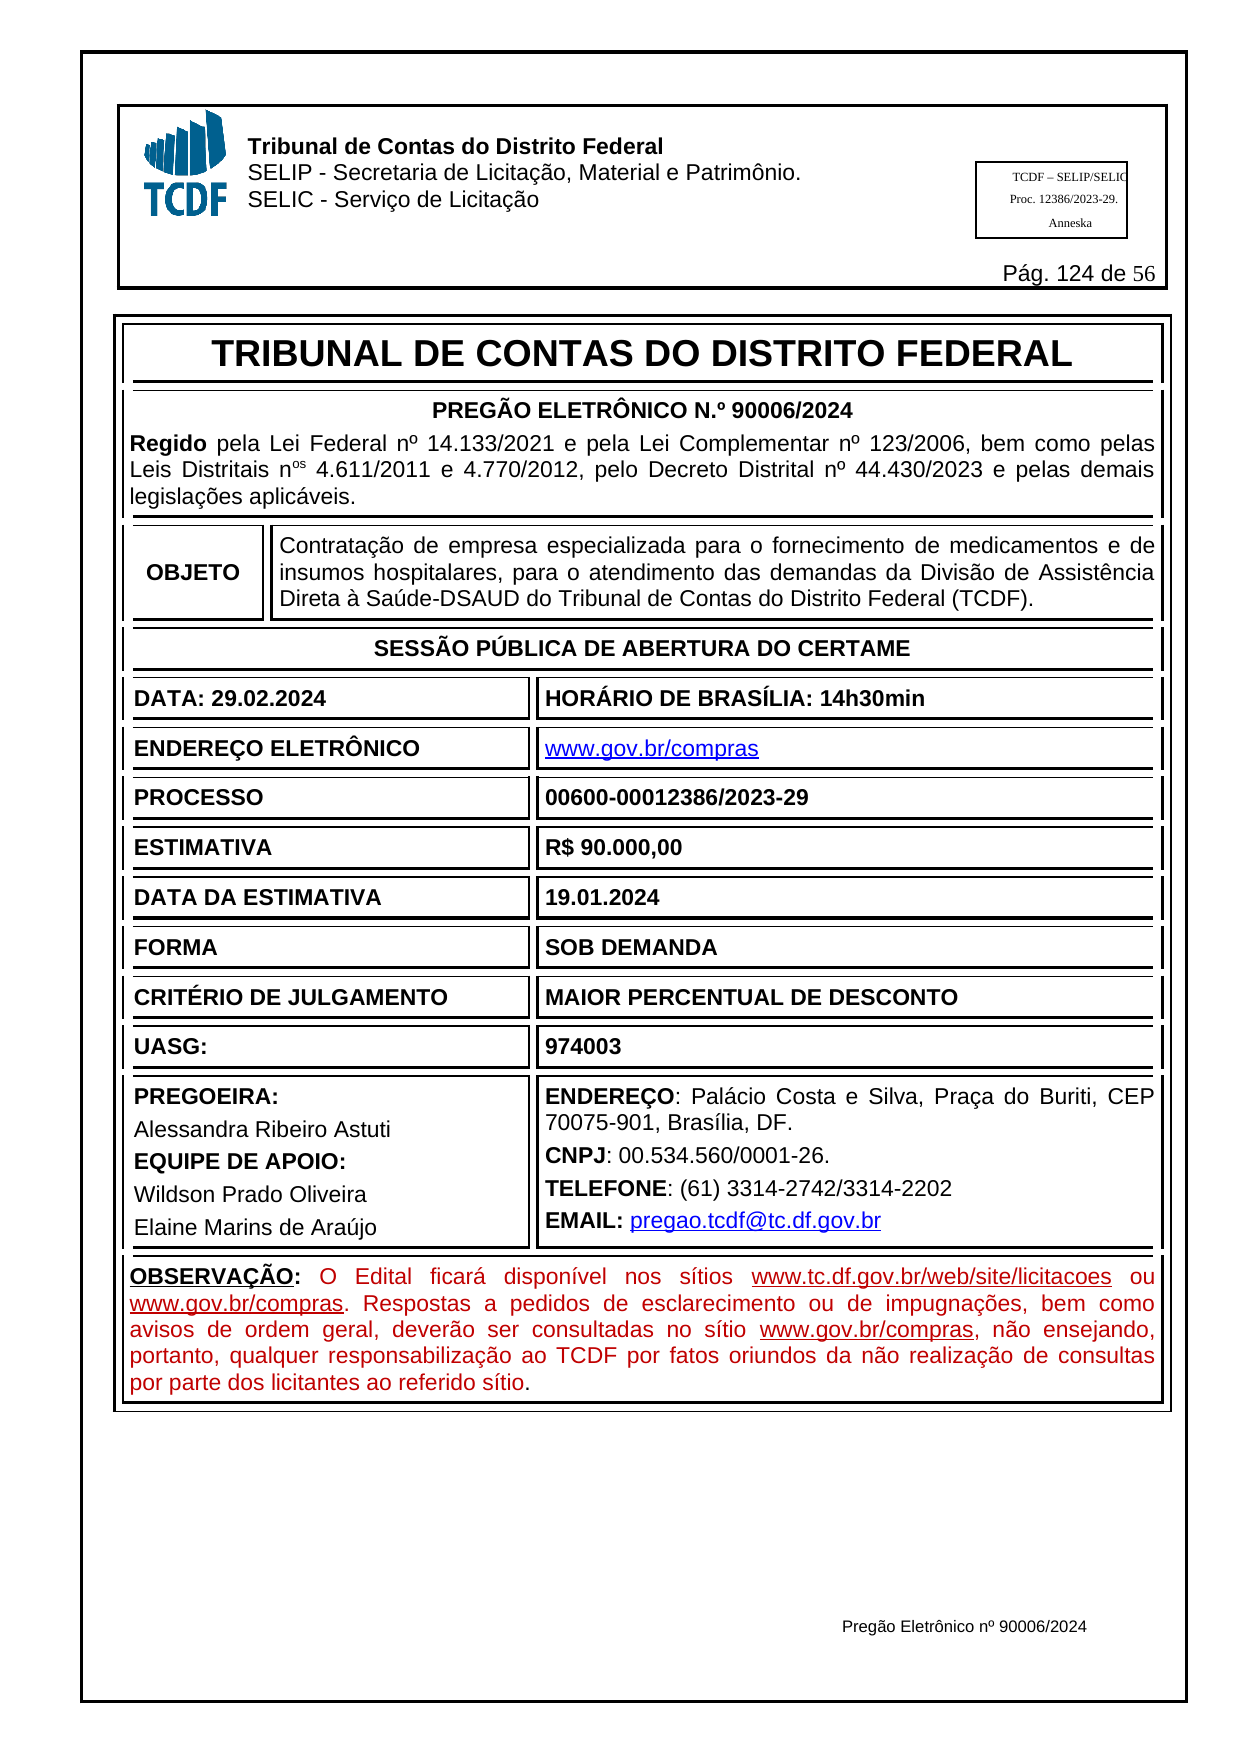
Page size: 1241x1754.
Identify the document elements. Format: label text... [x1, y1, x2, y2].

table_cell 19.01.2024 [534, 867, 1166, 916]
table_cell www.gov.br/compras [534, 717, 1166, 767]
table_cell UASG: [118, 1016, 533, 1066]
picture [129, 107, 241, 218]
table_cell DATA: 29.02.2024 [118, 668, 533, 717]
table_cell FORMA [118, 916, 533, 966]
table_header TRIBUNAL DE CONTAS DO DISTRITO FEDERAL [118, 317, 1166, 380]
table_cell ESTIMATIVA [118, 817, 533, 867]
table_cell PROCESSO [118, 767, 533, 817]
table_cell ENDEREÇO ELETRÔNICO [118, 717, 533, 767]
table_cell CRITÉRIO DE JULGAMENTO [118, 966, 533, 1016]
table_cell 00600-00012386/2023-29 [534, 767, 1166, 817]
table_cell MAIOR PERCENTUAL DE DESCONTO [534, 966, 1166, 1016]
table_cell 974003 [534, 1016, 1166, 1066]
table_cell PREGOEIRA: Alessandra Ribeiro Astuti EQUIPE DE APOIO: Wildson Prado Oliveira Elaine Marins de Araújo [118, 1066, 533, 1246]
table_cell Contratação de empresa especializada para o fornecimento de medicamentos e de insumos hospitalares, para o atendimento das demandas da Divisão de Assistência Direta à Saúde-DSAUD do Tribunal de Contas do Distrito Federal (TCDF). [268, 515, 1166, 618]
table_cell PREGÃO ELETRÔNICO N.º 90006/2024 Regido pela Lei Federal nº 14.133/2021 e pela Lei Complementar nº 123/2006, bem como pelas Leis Distritais nos 4.611/2011 e 4.770/2012, pelo Decreto Distrital nº 44.430/2023 e pelas demais legislações aplicáveis. [118, 380, 1166, 515]
table_cell SOB DEMANDA [534, 916, 1166, 966]
table_cell OBJETO [118, 515, 268, 618]
table_cell HORÁRIO DE BRASÍLIA: 14h30min [534, 668, 1166, 717]
table_cell ENDEREÇO: Palácio Costa e Silva, Praça do Buriti, CEP 70075-901, Brasília, DF. CNPJ: 00.534.560/0001-26. TELEFONE: (61) 3314-2742/3314-2202 EMAIL: pregao.tcdf@tc.df.gov.br [534, 1066, 1166, 1246]
table_cell SESSÃO PÚBLICA DE ABERTURA DO CERTAME [118, 618, 1166, 667]
table_cell DATA DA ESTIMATIVA [118, 867, 533, 916]
table_cell R$ 90.000,00 [534, 817, 1166, 867]
table_cell OBSERVAÇÃO: O Edital ficará disponível nos sítios www.tc.df.gov.br/web/site/licitacoes ou www.gov.br/compras. Respostas a pedidos de esclarecimento ou de impugnações, bem como avisos de ordem geral, deverão ser consultadas no sítio www.gov.br/compras, não ensejando, portanto, qualquer responsabilização ao TCDF por fatos oriundos da não realização de consultas por parte dos licitantes ao referido sítio. [118, 1246, 1166, 1401]
